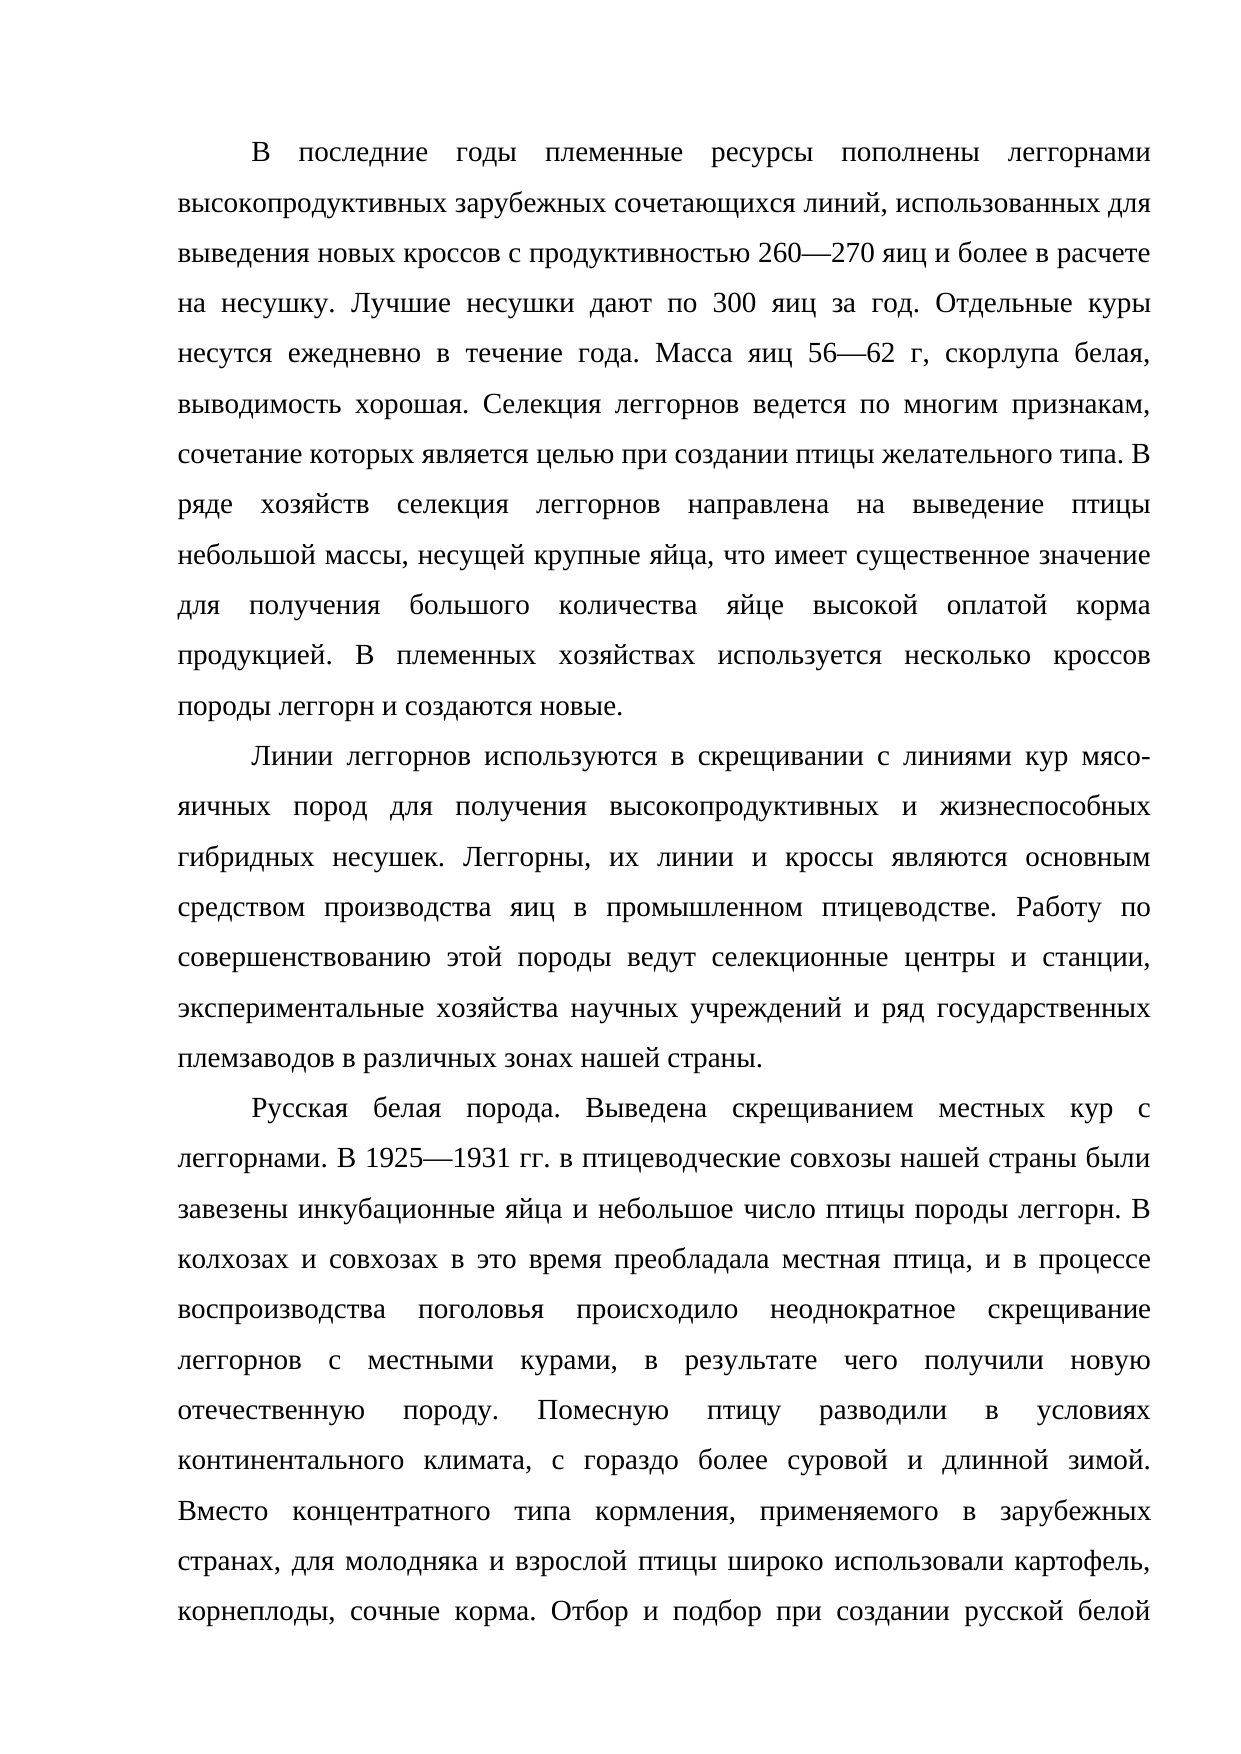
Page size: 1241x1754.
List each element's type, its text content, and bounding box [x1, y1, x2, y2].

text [177, 1090, 1152, 1627]
text В последние годы племенные ресурсы пополнены леггорнами высокопродуктивных зарубежных сочетающихся линий, использованных для выведения новых кроссов с продуктивностью 260—270 яиц и более в расчете на несушку. Лучшие несушки дают по 300 яиц за год. Отдельные куры несутся ежедневно в течение года. Масса яиц 56—62 г, скорлупа белая, выводимость хорошая. Селекция леггорнов ведется по многим признакам, сочетание которых является целью при создании птицы желательного типа. В ряде хозяйств селекция леггорнов направлена на выведение птицы небольшой массы, несущей крупные яйца, что имеет существенное значение для получения большого количества яйце высокой оплатой корма продукцией. В племенных хозяйствах используется несколько кроссов породы леггорн и создаются новые. [177, 134, 1152, 721]
text Линии леггорнов используются в скрещивании с линиями кур мясо-яичных пород для получения высокопродуктивных и жизнеспособных гибридных несушек. Леггорны, их линии и кроссы являются основным средством производства яиц в промышленном птицеводстве. Работу по совершенствованию этой породы ведут селекционные центры и станции, экспериментальные хозяйства научных учреждений и ряд государственных племзаводов в различных зонах нашей страны. [177, 738, 1152, 1073]
